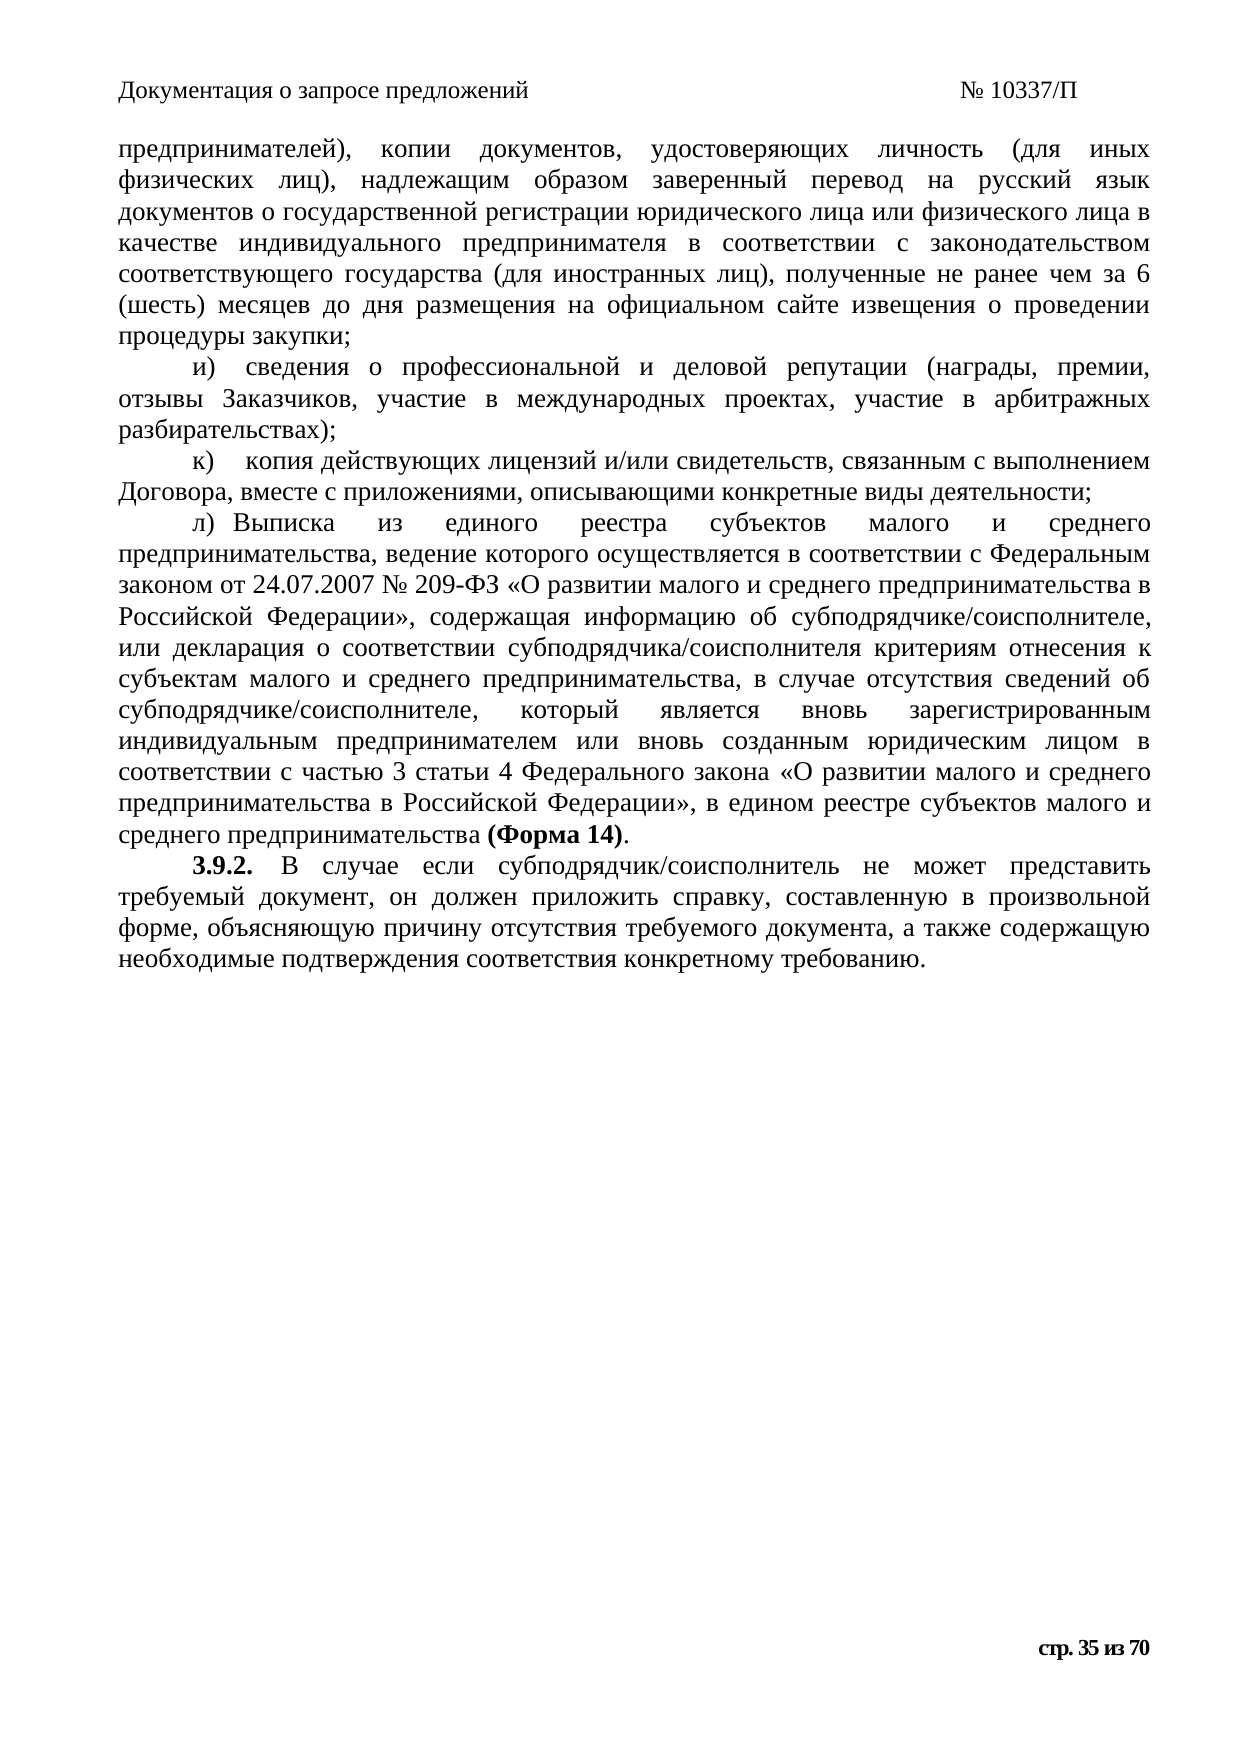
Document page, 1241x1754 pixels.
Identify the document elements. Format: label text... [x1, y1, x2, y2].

list сведения о профессиональной и деловой репутации (награды, премии, отзывы Заказчиков, участие в международных проектах, участие в арбитражных разбирательствах); [118, 351, 1152, 444]
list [118, 132, 1152, 351]
text В случае если субподрядчик/соисполнитель не может представить требуемый документ, он должен приложить справку, составленную в произвольной форме, объясняющую причину отсутствия требуемого документа, а также содержащую необходимые подтверждения соответствия конкретному требованию. [118, 849, 1152, 973]
list Выписка из единого реестра субъектов малого и среднего предпринимательства, ведение которого осуществляется в соответствии с Федеральным законом от 24.07.2007 № 209-ФЗ «О развитии малого и среднего предпринимательства в Российской Федерации», содержащая информацию об субподрядчике/соисполнителе, или декларация о соответствии субподрядчика/соисполнителя критериям отнесения к субъектам малого и среднего предпринимательства, в случае отсутствия сведений об субподрядчике/соисполнителе, который является вновь зарегистрированным индивидуальным предпринимателем или вновь созданным юридическим лицом в соответствии с частью 3 статьи 4 Федерального закона «О развитии малого и среднего предпринимательства в Российской Федерации», в едином реестре субъектов малого и среднего предпринимательства (Форма 14). [118, 506, 1152, 849]
list копия действующих лицензий и/или свидетельств, связанным с выполнением Договора, вместе с приложениями, описывающими конкретные виды деятельности; [118, 444, 1152, 506]
